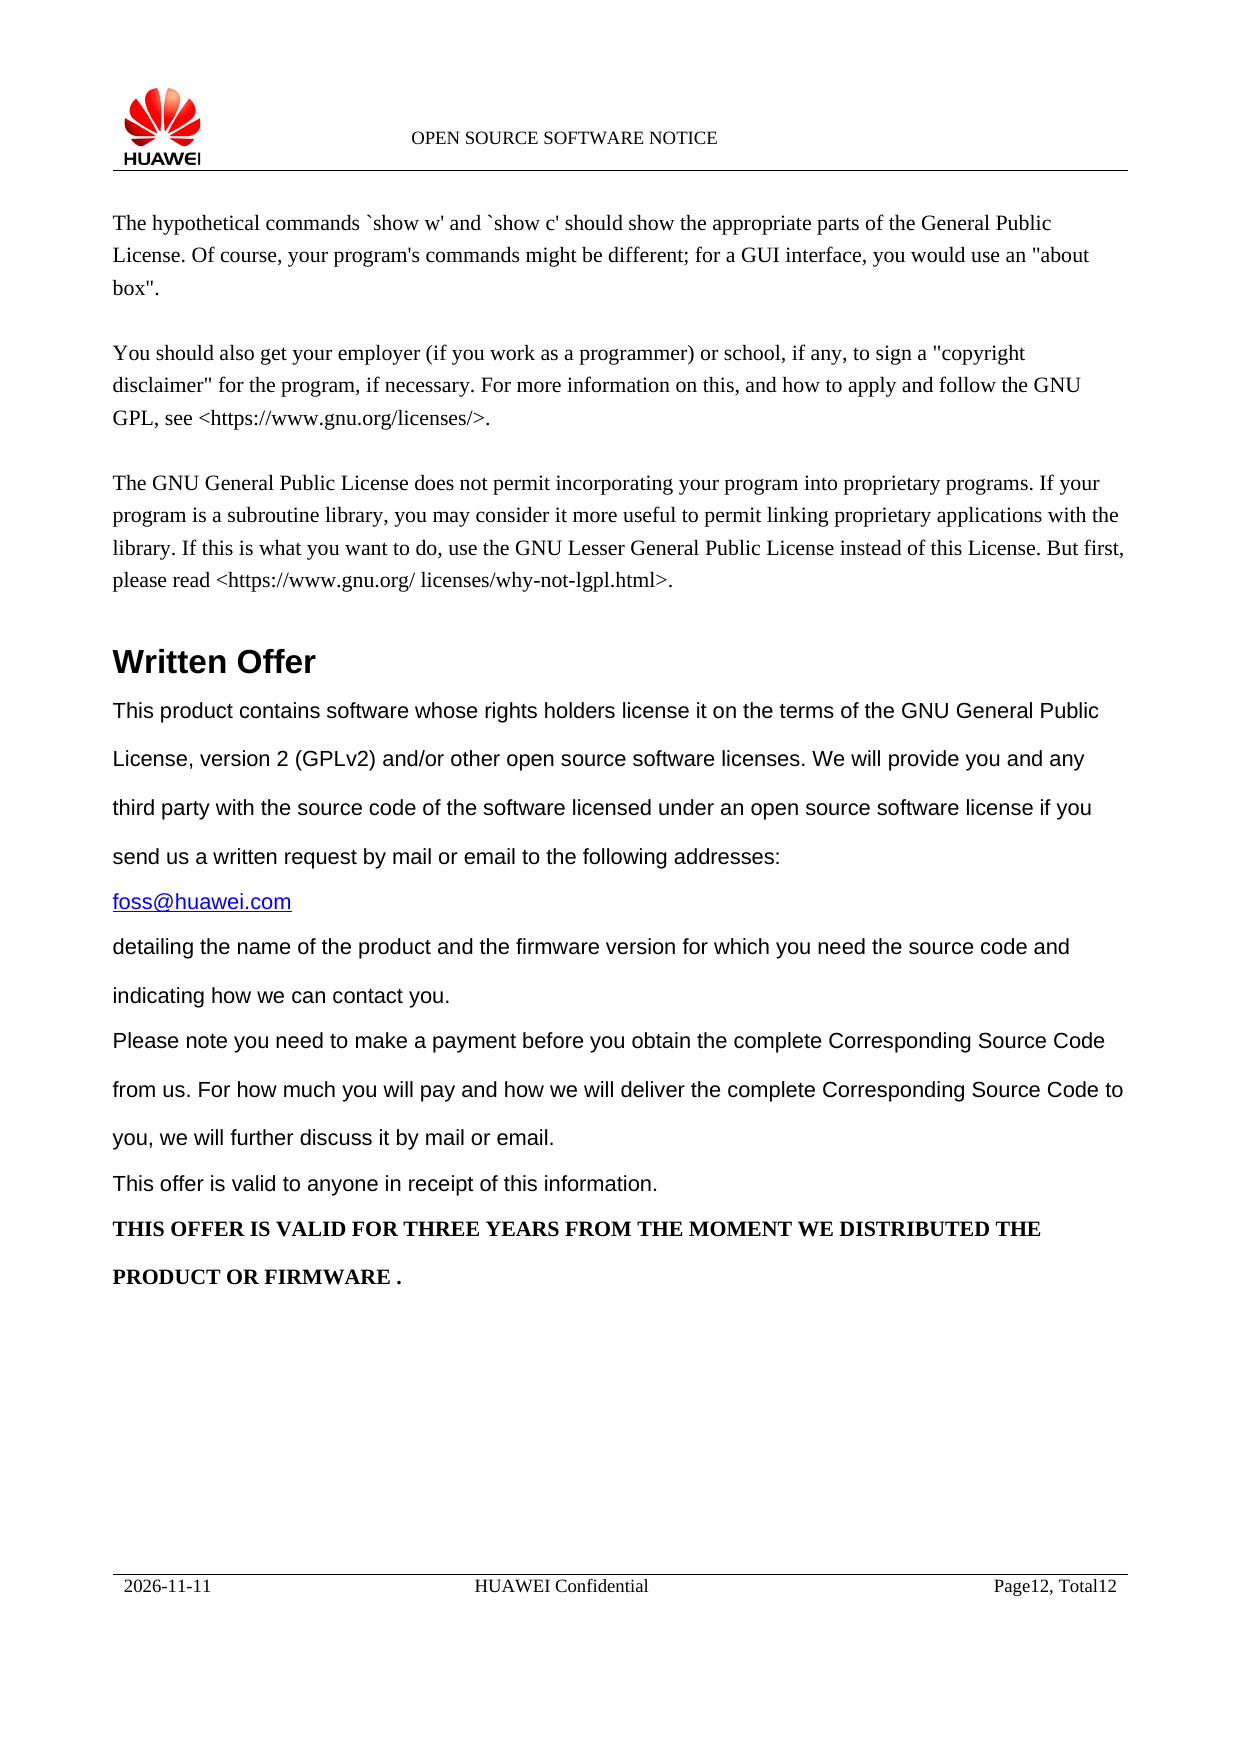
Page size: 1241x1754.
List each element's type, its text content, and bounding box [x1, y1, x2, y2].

text Please note you need to make a payment before you obtain the complete Corresponding Source Code from us. For how much you will pay and how we will deliver the complete Corresponding Source Code to you, we will further discuss it by mail or email. [112, 1024, 1128, 1154]
text The GNU General Public License does not permit incorporating your program into proprietary programs. If your program is a subroutine library, you may consider it more useful to permit linking proprietary applications with the library. If this is what you want to do, use the GNU Lesser General Public License instead of this License. But first, please read <https://www.gnu.org/ licenses/why-not-lgpl.html>. [112, 466, 1128, 596]
text The hypothetical commands `show w' and `show c' should show the appropriate parts of the General Public License. Of course, your program's commands might be different; for a GUI interface, you would use an "about box". [112, 206, 1128, 304]
text You should also get your employer (if you work as a programmer) or school, if any, to sign a "copyright disclaimer" for the program, if necessary. For more information on this, and how to apply and follow the GNU GPL, see <https://www.gnu.org/licenses/>. [112, 336, 1128, 434]
text detailing the name of the product and the firmware version for which you need the source code and indicating how we can contact you. [112, 930, 1128, 1012]
text foss@huawei.com [112, 885, 1128, 918]
picture [124, 88, 201, 165]
text This offer is valid for three years from the moment we distributed the product or firmware . [112, 1212, 1128, 1293]
text Written Offer [112, 629, 1128, 694]
text This product contains software whose rights holders license it on the terms of the GNU General Public License, version 2 (GPLv2) and/or other open source software licenses. We will provide you and any third party with the source code of the software licensed under an open source software license if you send us a written request by mail or email to the following addresses: [112, 694, 1128, 873]
text This offer is valid to anyone in receipt of this information. [112, 1167, 1128, 1199]
